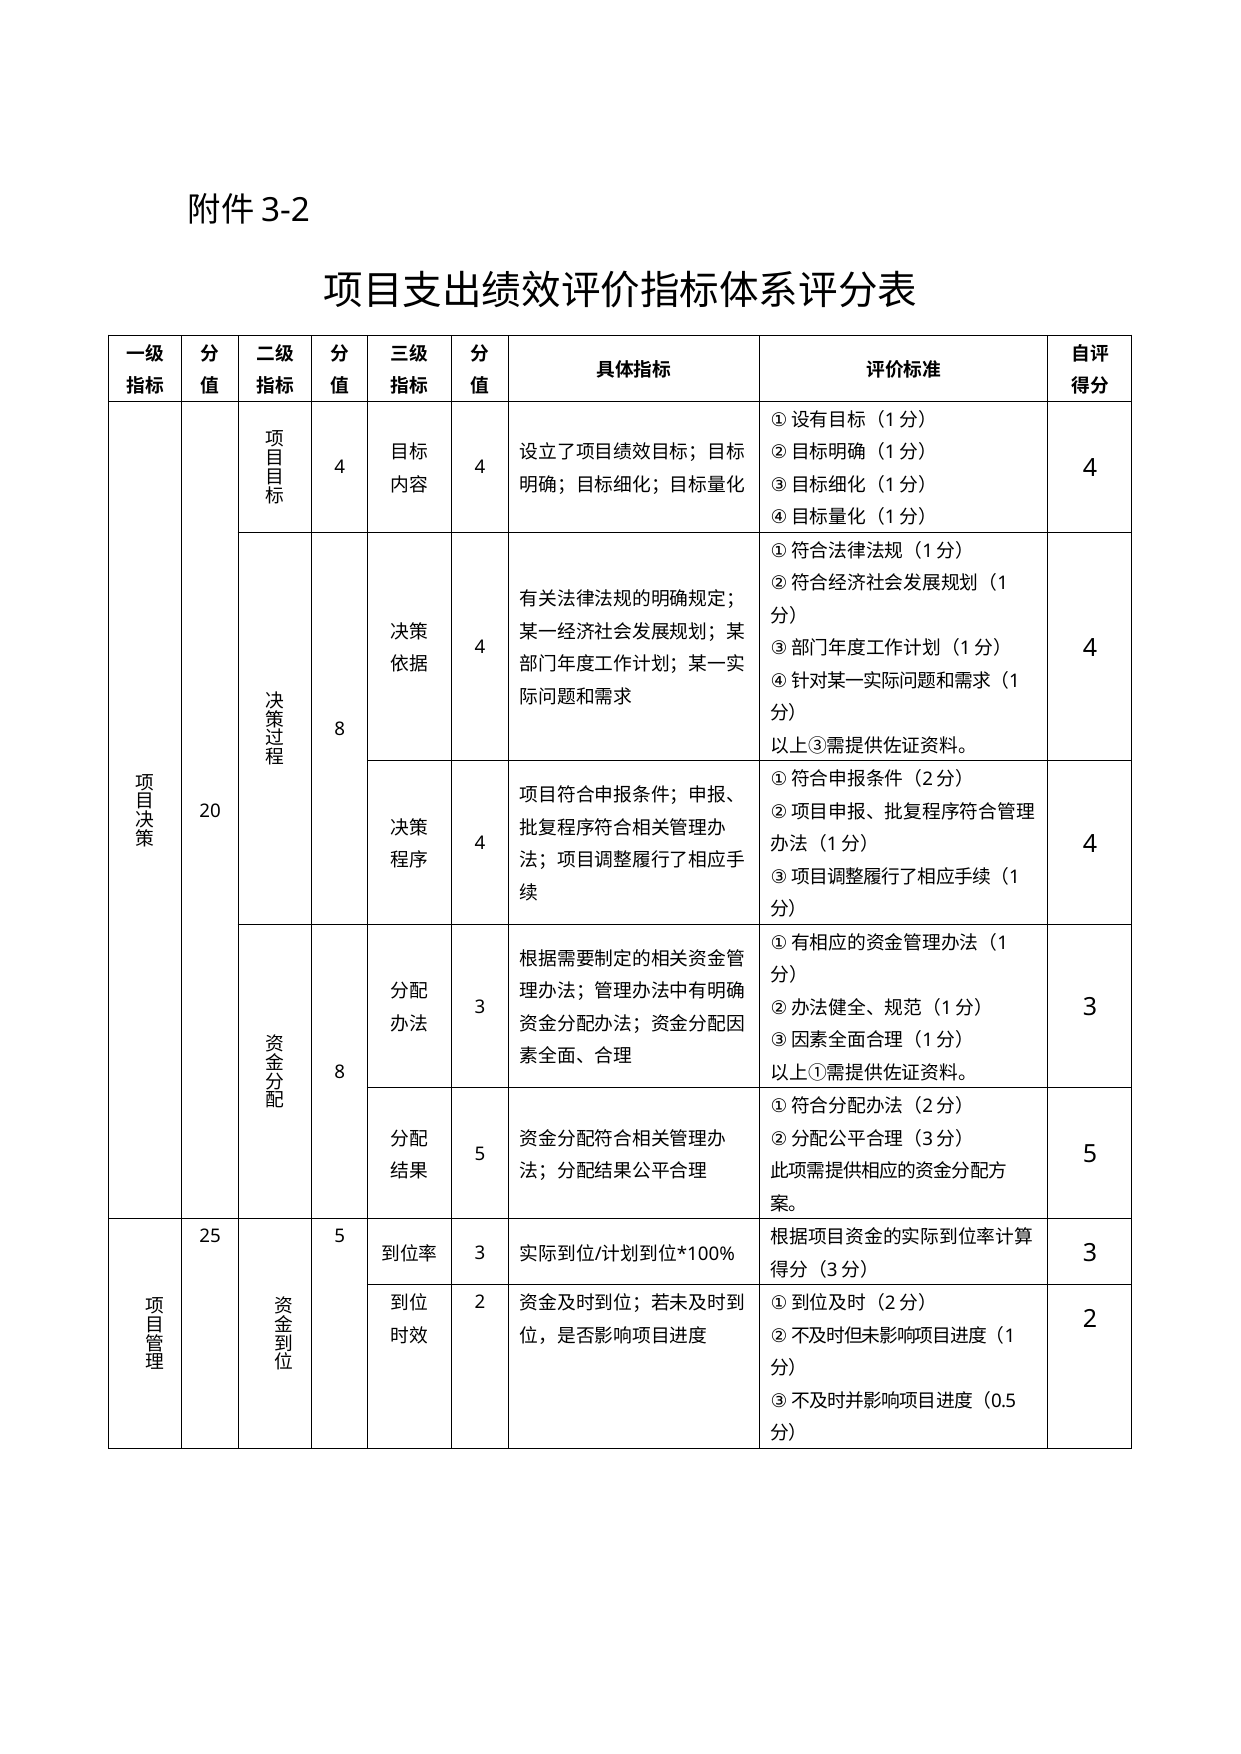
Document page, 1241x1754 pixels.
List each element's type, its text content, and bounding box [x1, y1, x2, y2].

table_cell 5 [1048, 1088, 1131, 1218]
table_cell 资金分配符合相关管理办法；分配结果公平合理 [509, 1088, 759, 1218]
table_cell 2 [1048, 1285, 1131, 1448]
table_cell 8 [312, 925, 367, 1218]
table_cell 4 [1048, 761, 1131, 924]
table_cell ①到位及时（2分） ②不及时但未影响项目进度（1分） ③不及时并影响项目进度（0.5分） [760, 1285, 1047, 1448]
table_cell ①设有目标（1分） ②目标明确（1分） ③目标细化（1分） ④目标量化（1分） [760, 402, 1047, 532]
table_cell 4 [452, 533, 508, 760]
table_cell 2 [452, 1285, 508, 1448]
table_cell ①有相应的资金管理办法（1分） ②办法健全、规范（1分） ③因素全面合理（1分） 以上①需提供佐证资料。 [760, 925, 1047, 1087]
table_header 分值 [182, 336, 238, 401]
text 附件3-2 [187, 174, 1053, 239]
table_cell 3 [1048, 925, 1131, 1087]
table_header 二级 指标 [239, 336, 311, 401]
table_cell 4 [312, 402, 367, 532]
table_cell 4 [452, 402, 508, 532]
table_cell 4 [452, 761, 508, 924]
table_cell 资金分配 [239, 925, 311, 1218]
table_header 自评 得分 [1048, 336, 1131, 401]
table_header 分值 [312, 336, 367, 401]
table_cell 根据项目资金的实际到位率计算得分（3分） [760, 1219, 1047, 1284]
table_cell 项目管理 [109, 1219, 181, 1448]
table_cell 分配 结果 [368, 1088, 451, 1218]
text 项目支出绩效评价指标体系评分表 [187, 254, 1053, 319]
table_cell 项目符合申报条件；申报、批复程序符合相关管理办法；项目调整履行了相应手续 [509, 761, 759, 924]
table_cell 分配 办法 [368, 925, 451, 1087]
table_cell 有关法律法规的明确规定；某一经济社会发展规划；某部门年度工作计划；某一实际问题和需求 [509, 533, 759, 760]
table_cell 25 [182, 1219, 238, 1448]
table_header 具体指标 [509, 336, 759, 401]
table_cell 项目目标 [239, 402, 311, 532]
table_cell 5 [312, 1219, 367, 1448]
table_cell ①符合申报条件（2分） ②项目申报、批复程序符合管理办法（1分） ③项目调整履行了相应手续（1分） [760, 761, 1047, 924]
table_cell 项目决策 [109, 402, 181, 1218]
table_cell 3 [452, 1219, 508, 1284]
table_cell 目标 内容 [368, 402, 451, 532]
table_cell 5 [452, 1088, 508, 1218]
table_header 分值 [452, 336, 508, 401]
table_cell 4 [1048, 533, 1131, 760]
table_cell 到位 时效 [368, 1285, 451, 1448]
table_cell 4 [1048, 402, 1131, 532]
table_header 一级 指标 [109, 336, 181, 401]
table_cell 实际到位/计划到位*100% [509, 1219, 759, 1284]
table_cell 资金到位 [239, 1219, 311, 1448]
table_cell 3 [452, 925, 508, 1087]
table_header 三级 指标 [368, 336, 451, 401]
table_cell 8 [312, 533, 367, 924]
table_header 评价标准 [760, 336, 1047, 401]
table_cell 决策 程序 [368, 761, 451, 924]
table_cell 根据需要制定的相关资金管理办法；管理办法中有明确资金分配办法；资金分配因素全面、合理 [509, 925, 759, 1087]
table_cell 3 [1048, 1219, 1131, 1284]
table_cell 设立了项目绩效目标；目标明确；目标细化；目标量化 [509, 402, 759, 532]
table_cell 决策 依据 [368, 533, 451, 760]
table_cell 到位率 [368, 1219, 451, 1284]
table_cell ①符合法律法规（1分） ②符合经济社会发展规划（1分） ③部门年度工作计划（1分） ④针对某一实际问题和需求（1分） 以上③需提供佐证资料。 [760, 533, 1047, 760]
table_cell 资金及时到位；若未及时到位，是否影响项目进度 [509, 1285, 759, 1448]
table_cell ①符合分配办法（2分） ②分配公平合理（3分） 此项需提供相应的资金分配方案。 [760, 1088, 1047, 1218]
table_cell 20 [182, 402, 238, 1218]
table_cell 决策过程 [239, 533, 311, 924]
